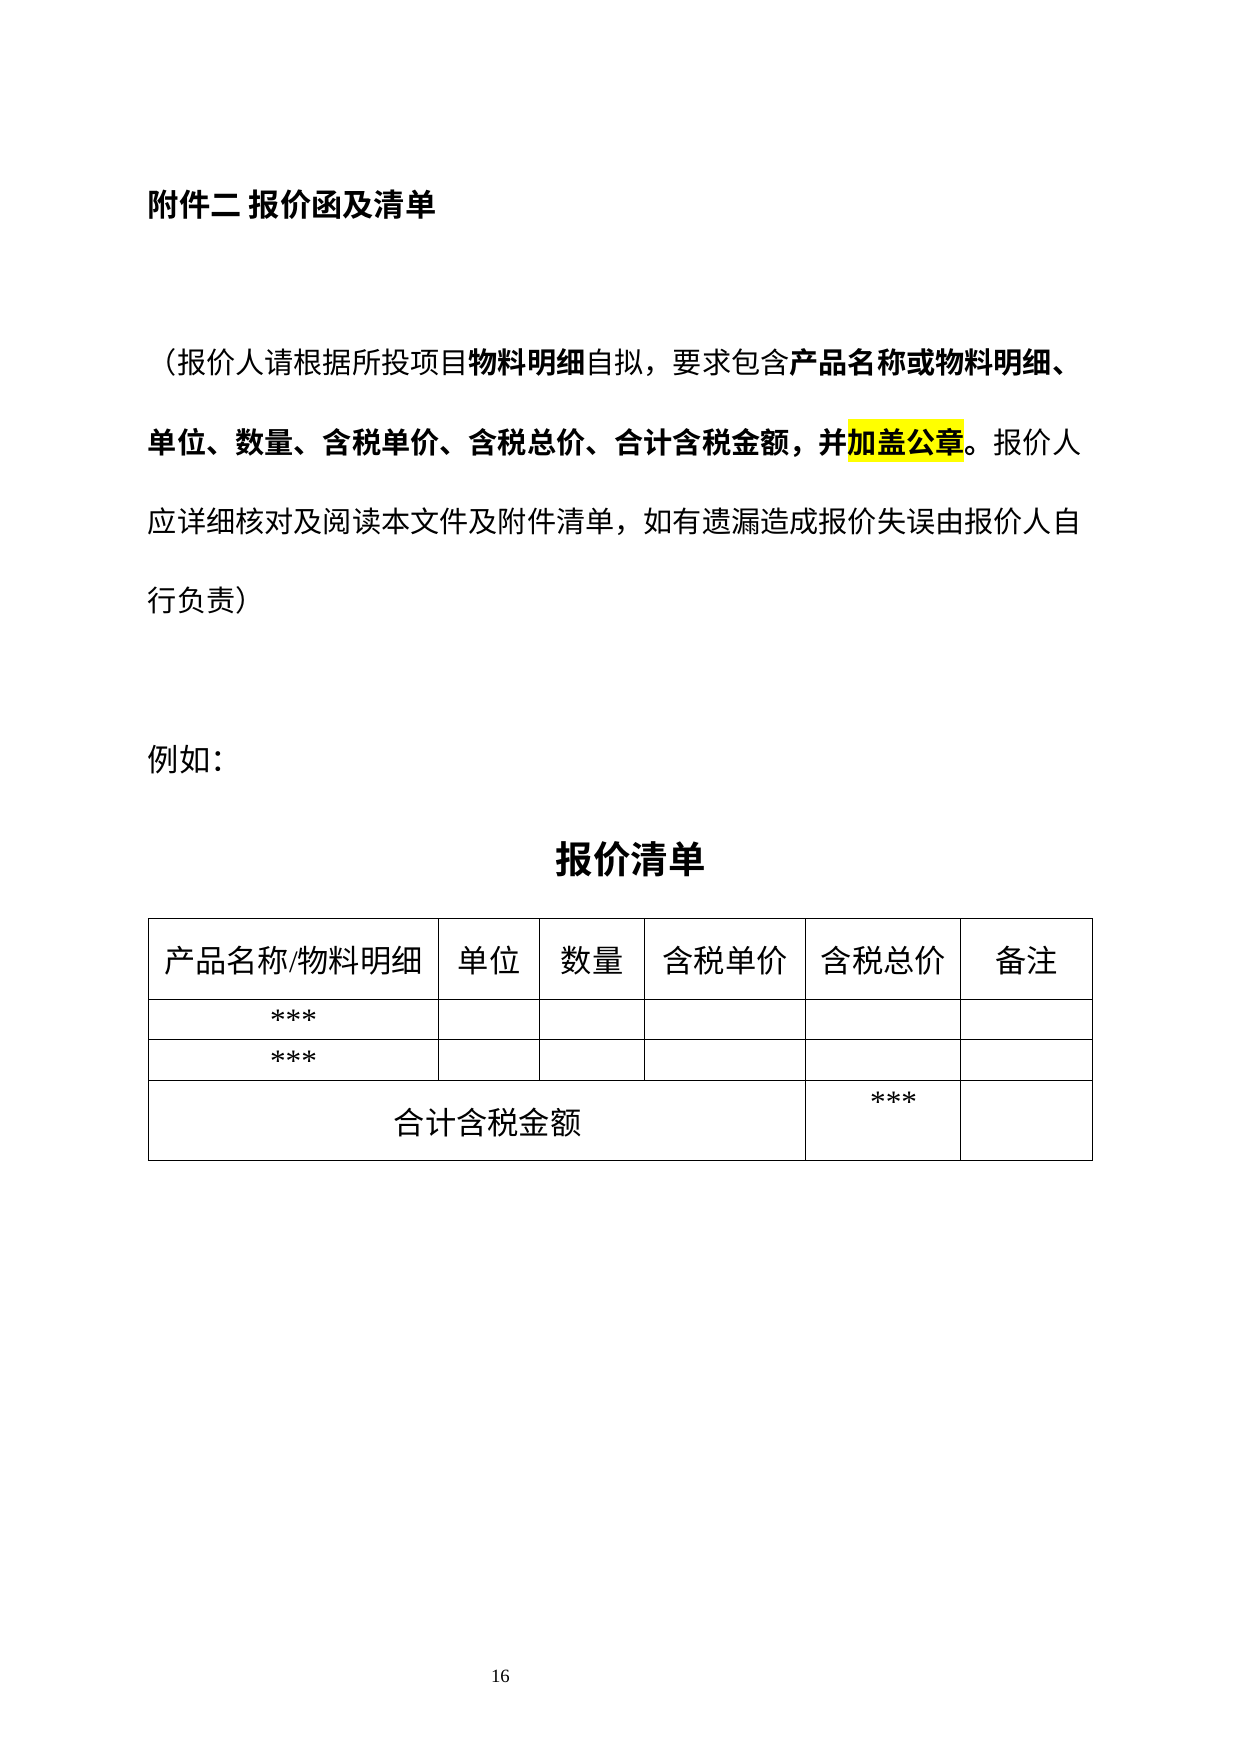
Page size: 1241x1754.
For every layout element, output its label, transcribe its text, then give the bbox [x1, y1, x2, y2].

table_cell [439, 1000, 539, 1039]
text 附件二 报价函及清单 [148, 163, 1093, 242]
table_cell [645, 1040, 805, 1080]
table_cell [645, 1000, 805, 1039]
text 例如： [148, 718, 1093, 798]
table_cell [961, 1000, 1092, 1039]
table_cell [540, 1040, 644, 1080]
table_cell *** [149, 1040, 438, 1080]
table_cell [961, 1040, 1092, 1080]
table_cell [806, 1040, 960, 1080]
table_cell [439, 1040, 539, 1080]
table_cell [806, 1000, 960, 1039]
table_cell *** [149, 1000, 438, 1039]
table_header 含税单价 [645, 919, 805, 998]
table_cell 合计含税金额 [149, 1081, 805, 1160]
text 报价清单 [148, 818, 1093, 897]
table_header 单位 [439, 919, 539, 998]
table_cell [961, 1081, 1092, 1160]
table_header 数量 [540, 919, 644, 998]
table_header 备注 [961, 919, 1092, 998]
table_header 含税总价 [806, 919, 960, 998]
table_cell [540, 1000, 644, 1039]
text （报价人请根据所投项目物料明细自拟，要求包含产品名称或物料明细、单位、数量、含税单价、含税总价、合计含税金额，并加盖公章。报价人应详细核对及阅读本文件及附件清单，如有遗漏造成报价失误由报价人自行负责） [148, 321, 1093, 639]
table_header 产品名称/物料明细 [149, 919, 438, 998]
table_cell *** [806, 1081, 960, 1160]
